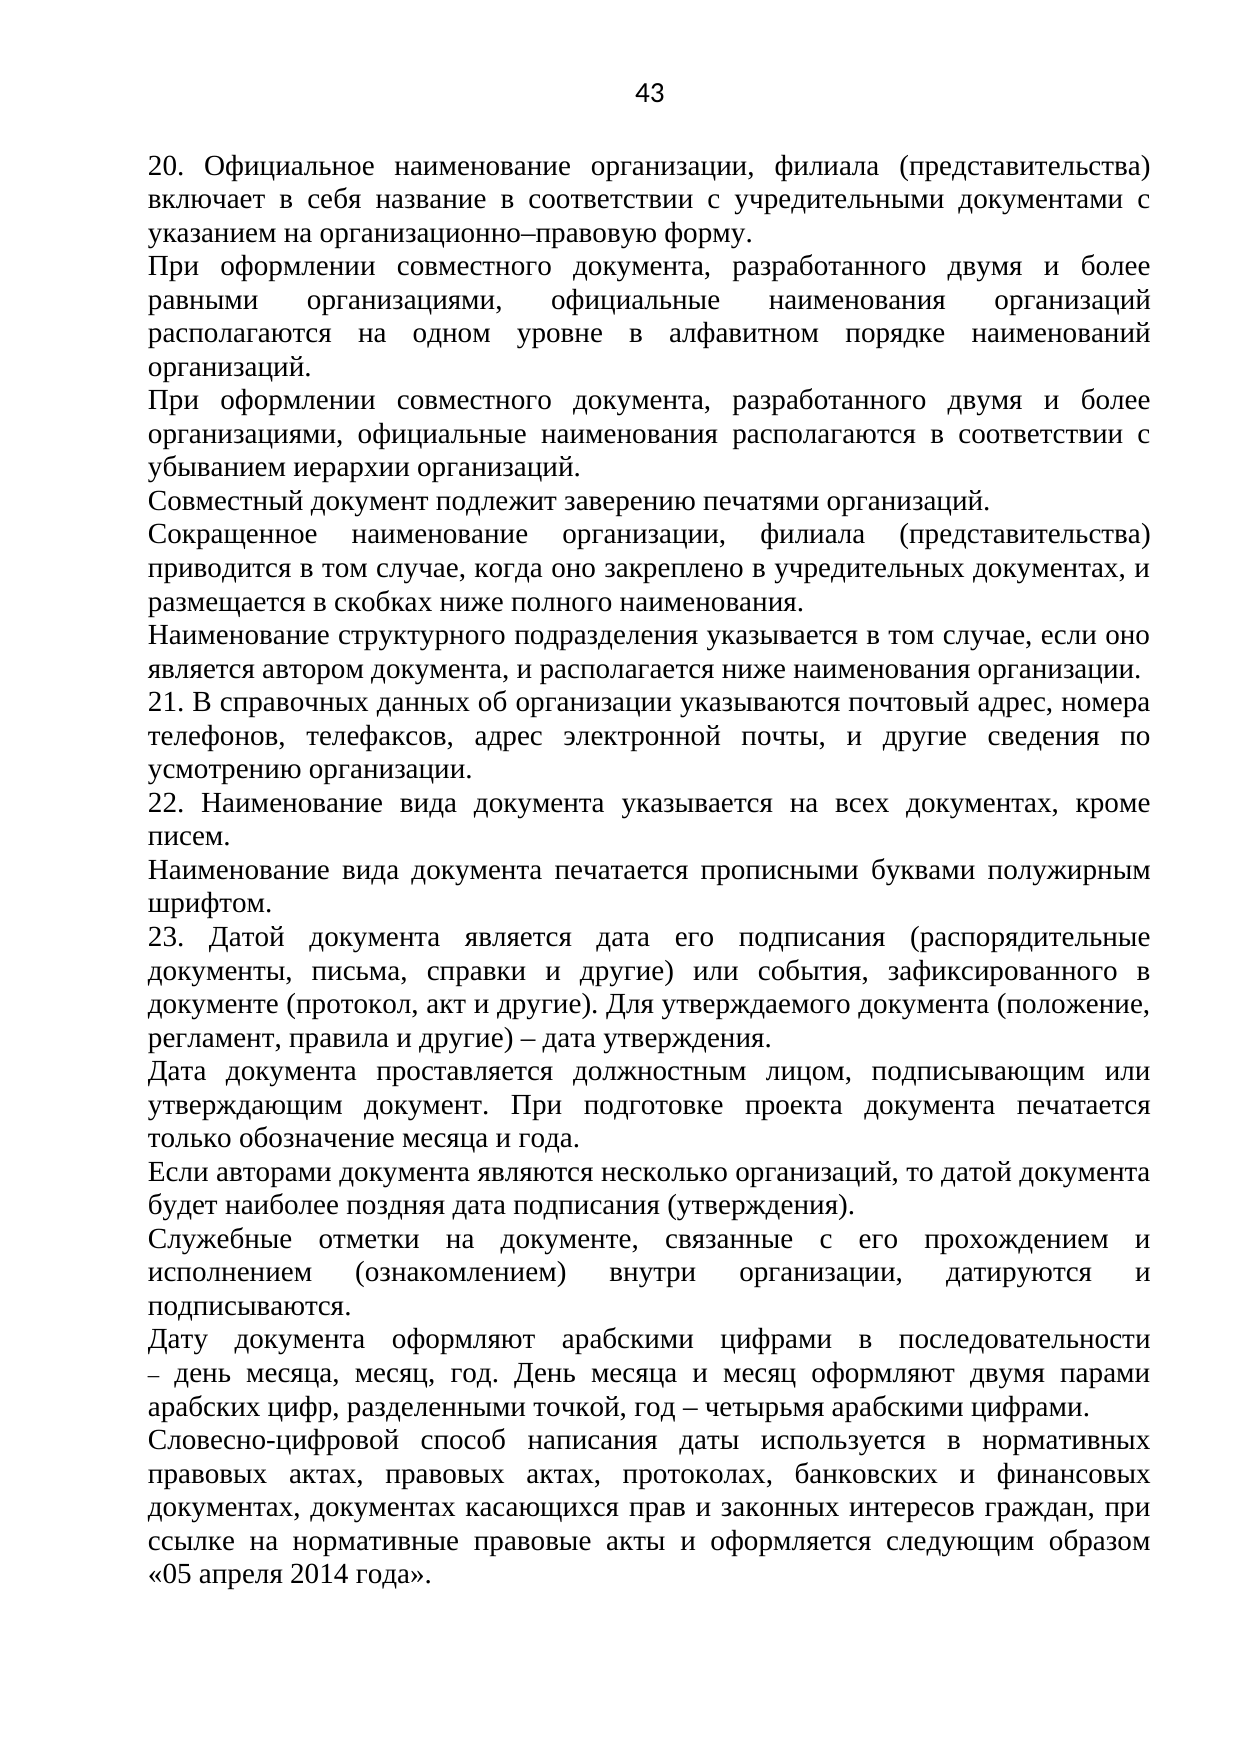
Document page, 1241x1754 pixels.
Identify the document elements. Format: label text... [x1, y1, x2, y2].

text Служебные отметки на документе, связанные с его прохождением и исполнением (ознакомлением) внутри организации, датируются и подписываются. [148, 1221, 1152, 1322]
text Дату документа оформляют арабскими цифрами в последовательности – день месяца, месяц, год. День месяца и месяц оформляют двумя парами арабских цифр, разделенными точкой, год – четырьмя арабскими цифрами. [148, 1322, 1152, 1422]
text 21. В справочных данных об организации указываются почтовый адрес, номера телефонов, телефаксов, адрес электронной почты, и другие сведения по усмотрению организации. [148, 684, 1152, 785]
text Наименование вида документа печатается прописными буквами полужирным шрифтом. [148, 852, 1152, 919]
text Наименование структурного подразделения указывается в том случае, если оно является автором документа, и располагается ниже наименования организации. [148, 617, 1152, 684]
text При оформлении совместного документа, разработанного двумя и более равными организациями, официальные наименования организаций располагаются на одном уровне в алфавитном порядке наименований организаций. [148, 248, 1152, 382]
text Если авторами документа являются несколько организаций, то датой документа будет наиболее поздняя дата подписания (утверждения). [148, 1154, 1152, 1221]
text Сокращенное наименование организации, филиала (представительства) приводится в том случае, когда оно закреплено в учредительных документах, и размещается в скобках ниже полного наименования. [148, 517, 1152, 617]
text Совместный документ подлежит заверению печатями организаций. [148, 483, 1152, 517]
text 23. Датой документа является дата его подписания (распорядительные документы, письма, справки и другие) или события, зафиксированного в документе (протокол, акт и другие). Для утверждаемого документа (положение, регламент, правила и другие) – дата утверждения. [148, 919, 1152, 1053]
text 22. Наименование вида документа указывается на всех документах, кроме писем. [148, 785, 1152, 852]
text Словесно-цифровой способ написания даты используется в нормативных правовых актах, правовых актах, протоколах, банковских и финансовых документах, документах касающихся прав и законных интересов граждан, при ссылке на нормативные правовые акты и оформляется следующим образом «05 апреля 2014 года». [148, 1422, 1152, 1590]
text Дата документа проставляется должностным лицом, подписывающим или утверждающим документ. При подготовке проекта документа печатается только обозначение месяца и года. [148, 1053, 1152, 1154]
text 20. Официальное наименование организации, филиала (представительства) включает в себя название в соответствии с учредительными документами с указанием на организационно–правовую форму. [148, 148, 1152, 248]
text При оформлении совместного документа, разработанного двумя и более организациями, официальные наименования располагаются в соответствии с убыванием иерархии организаций. [148, 382, 1152, 483]
